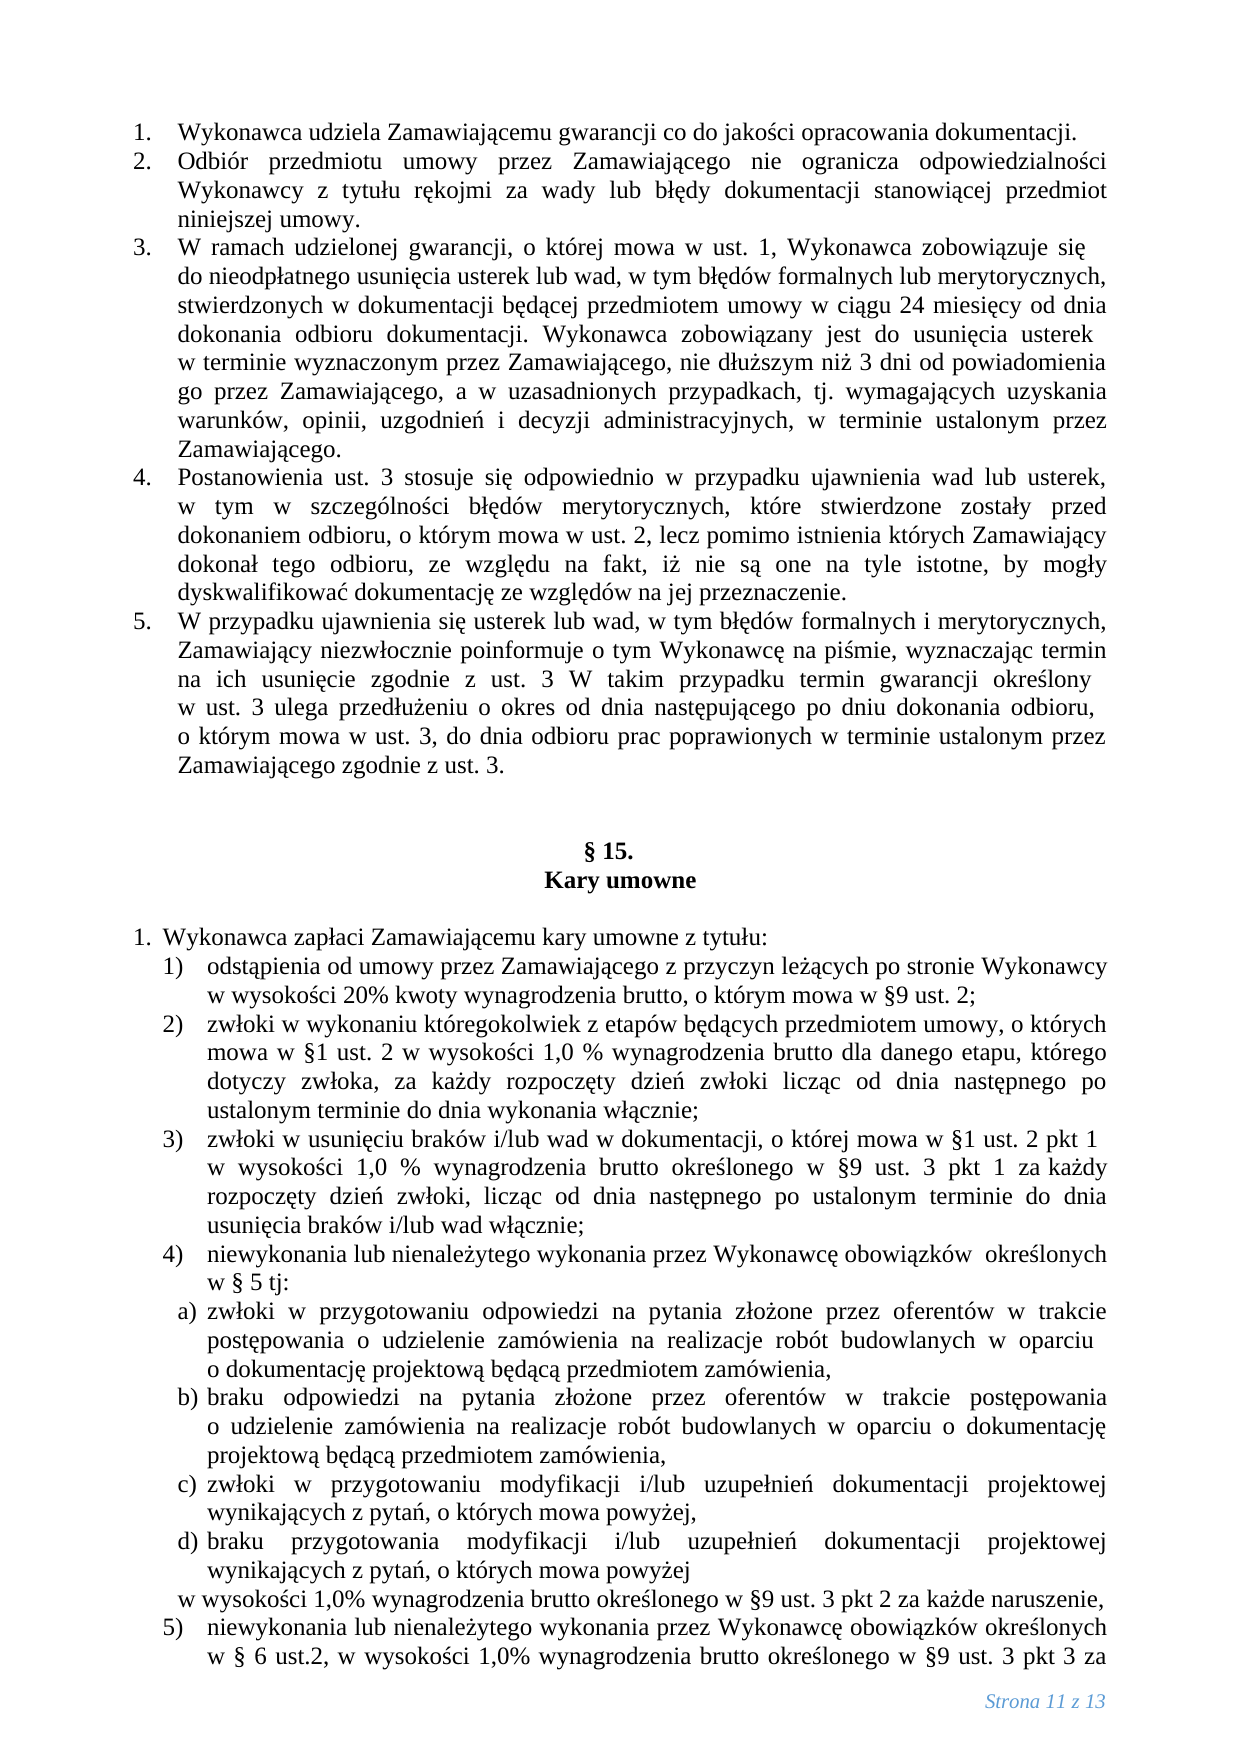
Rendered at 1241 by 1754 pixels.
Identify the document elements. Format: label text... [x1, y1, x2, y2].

list zwłoki w usunięciu braków i/lub wad w dokumentacji, o której mowa w §1 ust. 2 pkt 1 w wysokości 1,0 % wynagrodzenia brutto określonego w §9 ust. 3 pkt 1 za każdy rozpoczęty dzień zwłoki, licząc od dnia następnego po ustalonym terminie do dnia usunięcia braków i/lub wad włącznie; [162, 1124, 1107, 1239]
list W przypadku ujawnienia się usterek lub wad, w tym błędów formalnych i merytorycznych, Zamawiający niezwłocznie poinformuje o tym Wykonawcę na piśmie, wyznaczając termin na ich usunięcie zgodnie z ust. 3 W takim przypadku termin gwarancji określony w ust. 3 ulega przedłużeniu o okres od dnia następującego po dniu dokonania odbioru, o którym mowa w ust. 3, do dnia odbioru prac poprawionych w terminie ustalonym przez Zamawiającego zgodnie z ust. 3. [133, 606, 1107, 779]
text Kary umowne [133, 865, 1107, 894]
list Postanowienia ust. 3 stosuje się odpowiednio w przypadku ujawnienia wad lub usterek, w tym w szczególności błędów merytorycznych, które stwierdzone zostały przed dokonaniem odbioru, o którym mowa w ust. 2, lecz pomimo istnienia których Zamawiający dokonał tego odbioru, ze względu na fakt, iż nie są one na tyle istotne, by mogły dyskwalifikować dokumentację ze względów na jej przeznaczenie. [133, 462, 1107, 606]
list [162, 1612, 1107, 1670]
list braku przygotowania modyfikacji i/lub uzupełnień dokumentacji projektowej wynikających z pytań, o których mowa powyżej [177, 1526, 1107, 1584]
list W ramach udzielonej gwarancji, o której mowa w ust. 1, Wykonawca zobowiązuje się do nieodpłatnego usunięcia usterek lub wad, w tym błędów formalnych lub merytorycznych, stwierdzonych w dokumentacji będącej przedmiotem umowy w ciągu 24 miesięcy od dnia dokonania odbioru dokumentacji. Wykonawca zobowiązany jest do usunięcia usterek w terminie wyznaczonym przez Zamawiającego, nie dłuższym niż 3 dni od powiadomienia go przez Zamawiającego, a w uzasadnionych przypadkach, tj. wymagających uzyskania warunków, opinii, uzgodnień i decyzji administracyjnych, w terminie ustalonym przez Zamawiającego. [133, 232, 1107, 462]
list zwłoki w przygotowaniu odpowiedzi na pytania złożone przez oferentów w trakcie postępowania o udzielenie zamówienia na realizacje robót budowlanych w oparciu o dokumentację projektową będącą przedmiotem zamówienia, [177, 1296, 1107, 1382]
text w wysokości 1,0% wynagrodzenia brutto określonego w §9 ust. 3 pkt 2 za każde naruszenie, [177, 1584, 1107, 1612]
list zwłoki w wykonaniu któregokolwiek z etapów będących przedmiotem umowy, o których mowa w §1 ust. 2 w wysokości 1,0 % wynagrodzenia brutto dla danego etapu, którego dotyczy zwłoka, za każdy rozpoczęty dzień zwłoki licząc od dnia następnego po ustalonym terminie do dnia wykonania włącznie; [162, 1009, 1107, 1124]
list Wykonawca zapłaci Zamawiającemu kary umowne z tytułu: [133, 922, 1107, 951]
list Odbiór przedmiotu umowy przez Zamawiającego nie ogranicza odpowiedzialności Wykonawcy z tytułu rękojmi za wady lub błędy dokumentacji stanowiącej przedmiot niniejszej umowy. [133, 146, 1107, 232]
text § 15. [133, 836, 1107, 865]
list zwłoki w przygotowaniu modyfikacji i/lub uzupełnień dokumentacji projektowej wynikających z pytań, o których mowa powyżej, [177, 1469, 1107, 1526]
list braku odpowiedzi na pytania złożone przez oferentów w trakcie postępowania o udzielenie zamówienia na realizacje robót budowlanych w oparciu o dokumentację projektową będącą przedmiotem zamówienia, [177, 1382, 1107, 1469]
list Wykonawca udziela Zamawiającemu gwarancji co do jakości opracowania dokumentacji. [133, 117, 1107, 146]
list niewykonania lub nienależytego wykonania przez Wykonawcę obowiązków określonych w § 5 tj: [162, 1239, 1107, 1296]
list odstąpienia od umowy przez Zamawiającego z przyczyn leżących po stronie Wykonawcy w wysokości 20% kwoty wynagrodzenia brutto, o którym mowa w §9 ust. 2; [162, 951, 1107, 1009]
